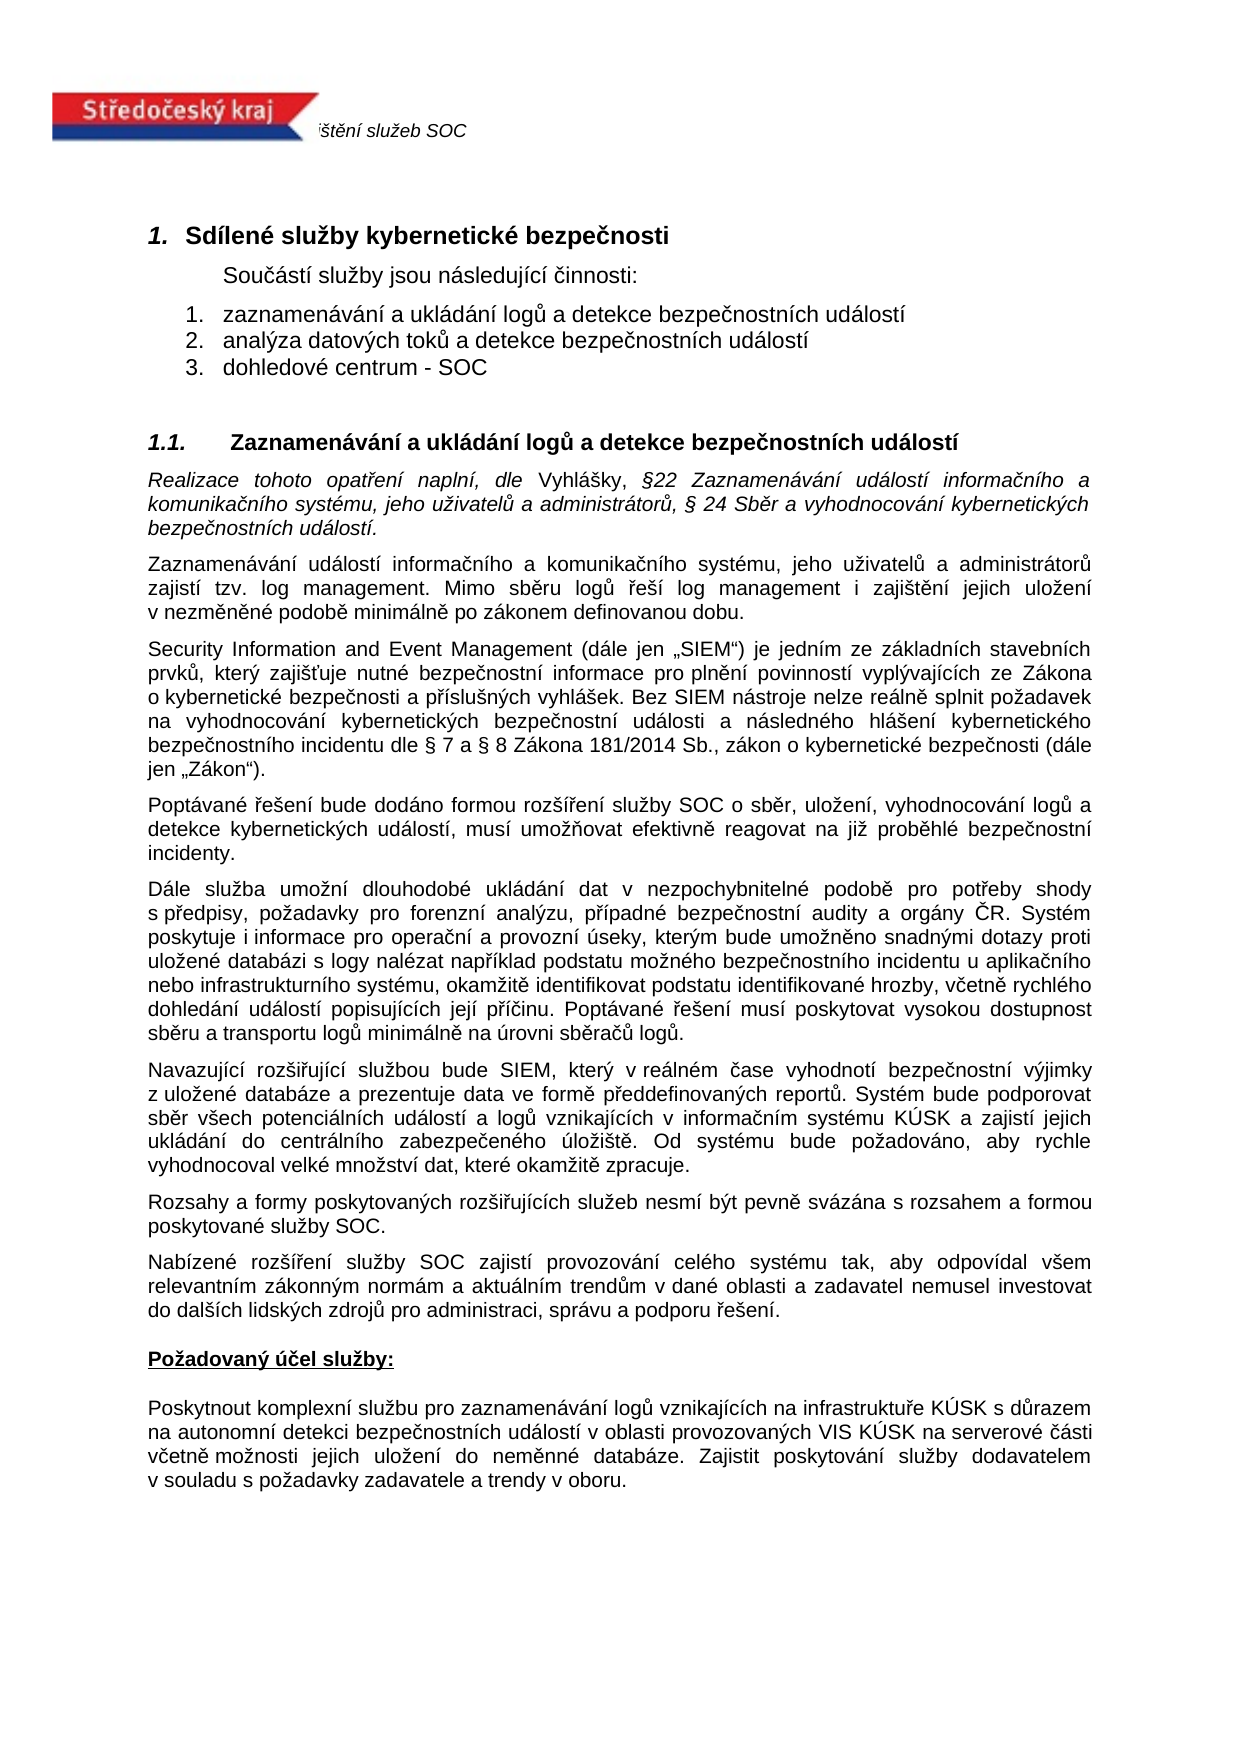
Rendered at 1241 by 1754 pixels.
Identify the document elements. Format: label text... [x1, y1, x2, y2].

text Navazující rozšiřující službou bude SIEM, který v reálném čase vyhodnotí bezpečnostní výjimky z uložené databáze a prezentuje data ve formě předdefinovaných reportů. Systém bude podporovat sběr všech potenciálních událostí a logů vznikajících v informačním systému KÚSK a zajistí jejich ukládání do centrálního zabezpečeného úložiště. Od systému bude požadováno, aby rychle vyhodnocoval velké množství dat, které okamžitě zpracuje. [148, 1057, 1093, 1177]
subtitle Sdílené služby kybernetické bezpečnosti [148, 221, 1093, 249]
subtitle Zaznamenávání a ukládání logů a detekce bezpečnostních událostí [148, 429, 1093, 455]
picture [52, 43, 320, 194]
list zaznamenávání a ukládání logů a detekce bezpečnostních událostí [185, 301, 1093, 327]
text Rozsahy a formy poskytovaných rozšiřujících služeb nesmí být pevně svázána s rozsahem a formou poskytované služby SOC. [148, 1190, 1093, 1238]
text Poptávané řešení bude dodáno formou rozšíření služby SOC o sběr, uložení, vyhodnocování logů a detekce kybernetických událostí, musí umožňovat efektivně reagovat na již proběhlé bezpečnostní incidenty. [148, 793, 1093, 865]
text Poskytnout komplexní službu pro zaznamenávání logů vznikajících na infrastruktuře KÚSK s důrazem na autonomní detekci bezpečnostních událostí v oblasti provozovaných VIS KÚSK na serverové části včetně možnosti jejich uložení do neměnné databáze. Zajistit poskytování služby dodavatelem v souladu s požadavky zadavatele a trendy v oboru. [148, 1396, 1093, 1492]
text Realizace tohoto opatření naplní, dle Vyhlášky, §22 Zaznamenávání událostí informačního a komunikačního systému, jeho uživatelů a administrátorů, § 24 Sběr a vyhodnocování kybernetických bezpečnostních událostí. [148, 468, 1093, 540]
list dohledové centrum - SOC [185, 354, 1093, 380]
list Součástí služby jsou následující činnosti: [223, 262, 1093, 288]
text Požadovaný účel služby: [148, 1347, 1093, 1371]
list analýza datových toků a detekce bezpečnostních událostí [185, 327, 1093, 354]
text Nabízené rozšíření služby SOC zajistí provozování celého systému tak, aby odpovídal všem relevantním zákonným normám a aktuálním trendům v dané oblasti a zadavatel nemusel investovat do dalších lidských zdrojů pro administraci, správu a podporu řešení. [148, 1250, 1093, 1322]
text Zaznamenávání událostí informačního a komunikačního systému, jeho uživatelů a administrátorů zajistí tzv. log management. Mimo sběru logů řeší log management i zajištění jejich uložení v nezměněné podobě minimálně po zákonem definovanou dobu. [148, 552, 1093, 624]
text Dále služba umožní dlouhodobé ukládání dat v nezpochybnitelné podobě pro potřeby shody s předpisy, požadavky pro forenzní analýzu, případné bezpečnostní audity a orgány ČR. Systém poskytuje i informace pro operační a provozní úseky, kterým bude umožněno snadnými dotazy proti uložené databázi s logy nalézat například podstatu možného bezpečnostního incidentu u aplikačního nebo infrastrukturního systému, okamžitě identifikovat podstatu identifikované hrozby, včetně rychlého dohledání událostí popisujících její příčinu. Poptávané řešení musí poskytovat vysokou dostupnost sběru a transportu logů minimálně na úrovni sběračů logů. [148, 877, 1093, 1045]
text Security Information and Event Management (dále jen „SIEM“) je jedním ze základních stavebních prvků, který zajišťuje nutné bezpečnostní informace pro plnění povinností vyplývajících ze Zákona o kybernetické bezpečnosti a příslušných vyhlášek. Bez SIEM nástroje nelze reálně splnit požadavek na vyhodnocování kybernetických bezpečnostní události a následného hlášení kybernetického bezpečnostního incidentu dle § 7 a § 8 Zákona 181/2014 Sb., zákon o kybernetické bezpečnosti (dále jen „Zákon“). [148, 637, 1093, 780]
